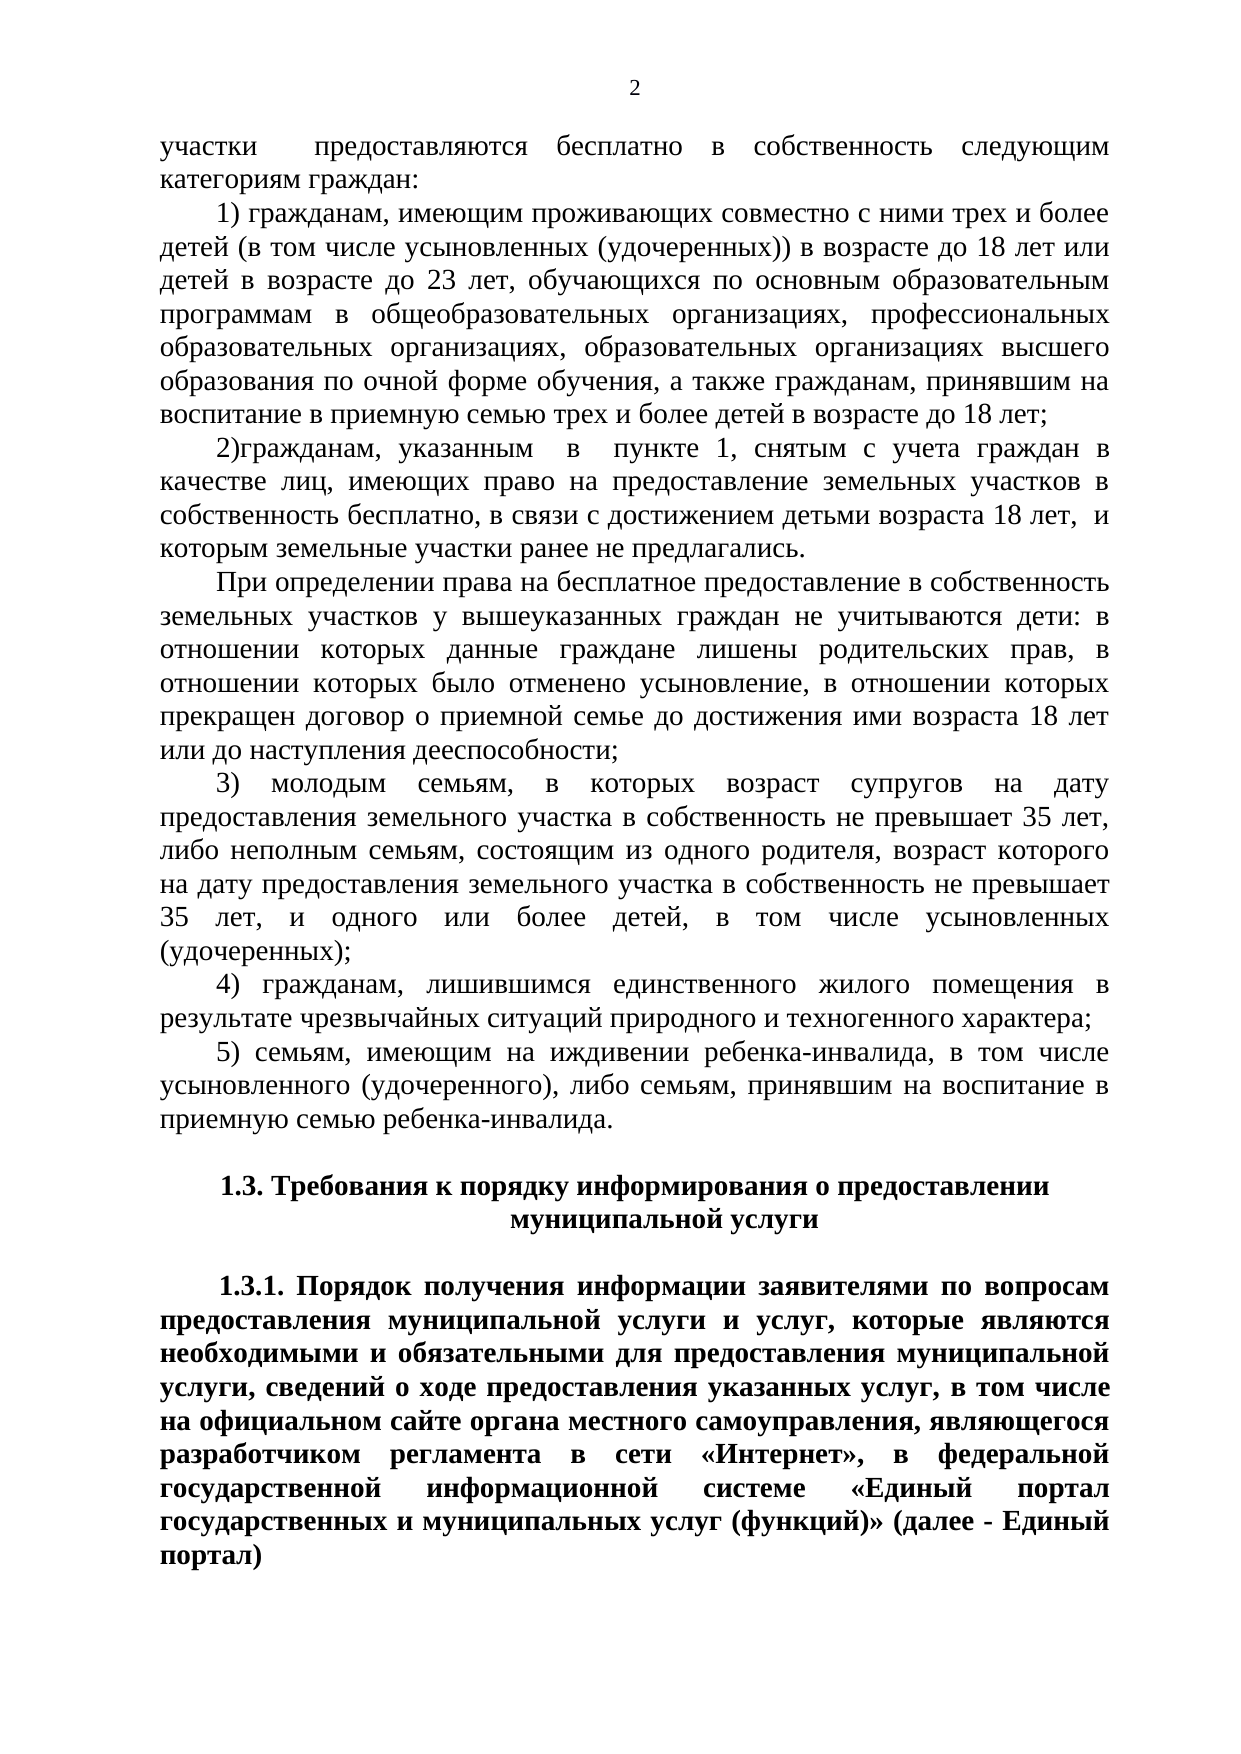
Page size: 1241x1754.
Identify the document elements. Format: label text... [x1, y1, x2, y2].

text 1.3.1. Порядок получения информации заявителями по вопросам предоставления муниципальной услуги и услуг, которые являются необходимыми и обязательными для предоставления муниципальной услуги, сведений о ходе предоставления указанных услуг, в том числе на официальном сайте органа местного самоуправления, являющегося разработчиком регламента в сети «Интернет», в федеральной государственной информационной системе «Единый портал государственных и муниципальных услуг (функций)» (далее - Единый портал) [159, 1268, 1110, 1570]
text 4) гражданам, лишившимся единственного жилого помещения в результате чрезвычайных ситуаций природного и техногенного характера; [159, 967, 1110, 1034]
text При определении права на бесплатное предоставление в собственность земельных участков у вышеуказанных граждан не учитываются дети: в отношении которых данные граждане лишены родительских прав, в отношении которых было отменено усыновление, в отношении которых прекращен договор о приемной семье до достижения ими возраста 18 лет или до наступления дееспособности; [159, 564, 1110, 765]
text 2)гражданам, указанным в пункте 1, снятым с учета граждан в качестве лиц, имеющих право на предоставление земельных участков в собственность бесплатно, в связи с достижением детьми возраста 18 лет, и которым земельные участки ранее не предлагались. [159, 430, 1110, 564]
text 3) молодым семьям, в которых возраст супругов на дату предоставления земельного участка в собственность не превышает 35 лет, либо неполным семьям, состоящим из одного родителя, возраст которого на дату предоставления земельного участка в собственность не превышает 35 лет, и одного или более детей, в том числе усыновленных (удочеренных); [159, 765, 1110, 967]
text 5) семьям, имеющим на иждивении ребенка-инвалида, в том числе усыновленного (удочеренного), либо семьям, принявшим на воспитание в приемную семью ребенка-инвалида. [159, 1034, 1110, 1134]
text 1) гражданам, имеющим проживающих совместно с ними трех и более детей (в том числе усыновленных (удочеренных)) в возрасте до 18 лет или детей в возрасте до 23 лет, обучающихся по основным образовательным программам в общеобразовательных организациях, профессиональных образовательных организациях, образовательных организациях высшего образования по очной форме обучения, а также гражданам, принявшим на воспитание в приемную семью трех и более детей в возрасте до 18 лет; [159, 195, 1110, 430]
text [159, 128, 1110, 195]
text 1.3. Требования к порядку информирования о предоставлении [159, 1168, 1110, 1201]
text муниципальной услуги [159, 1201, 1110, 1235]
